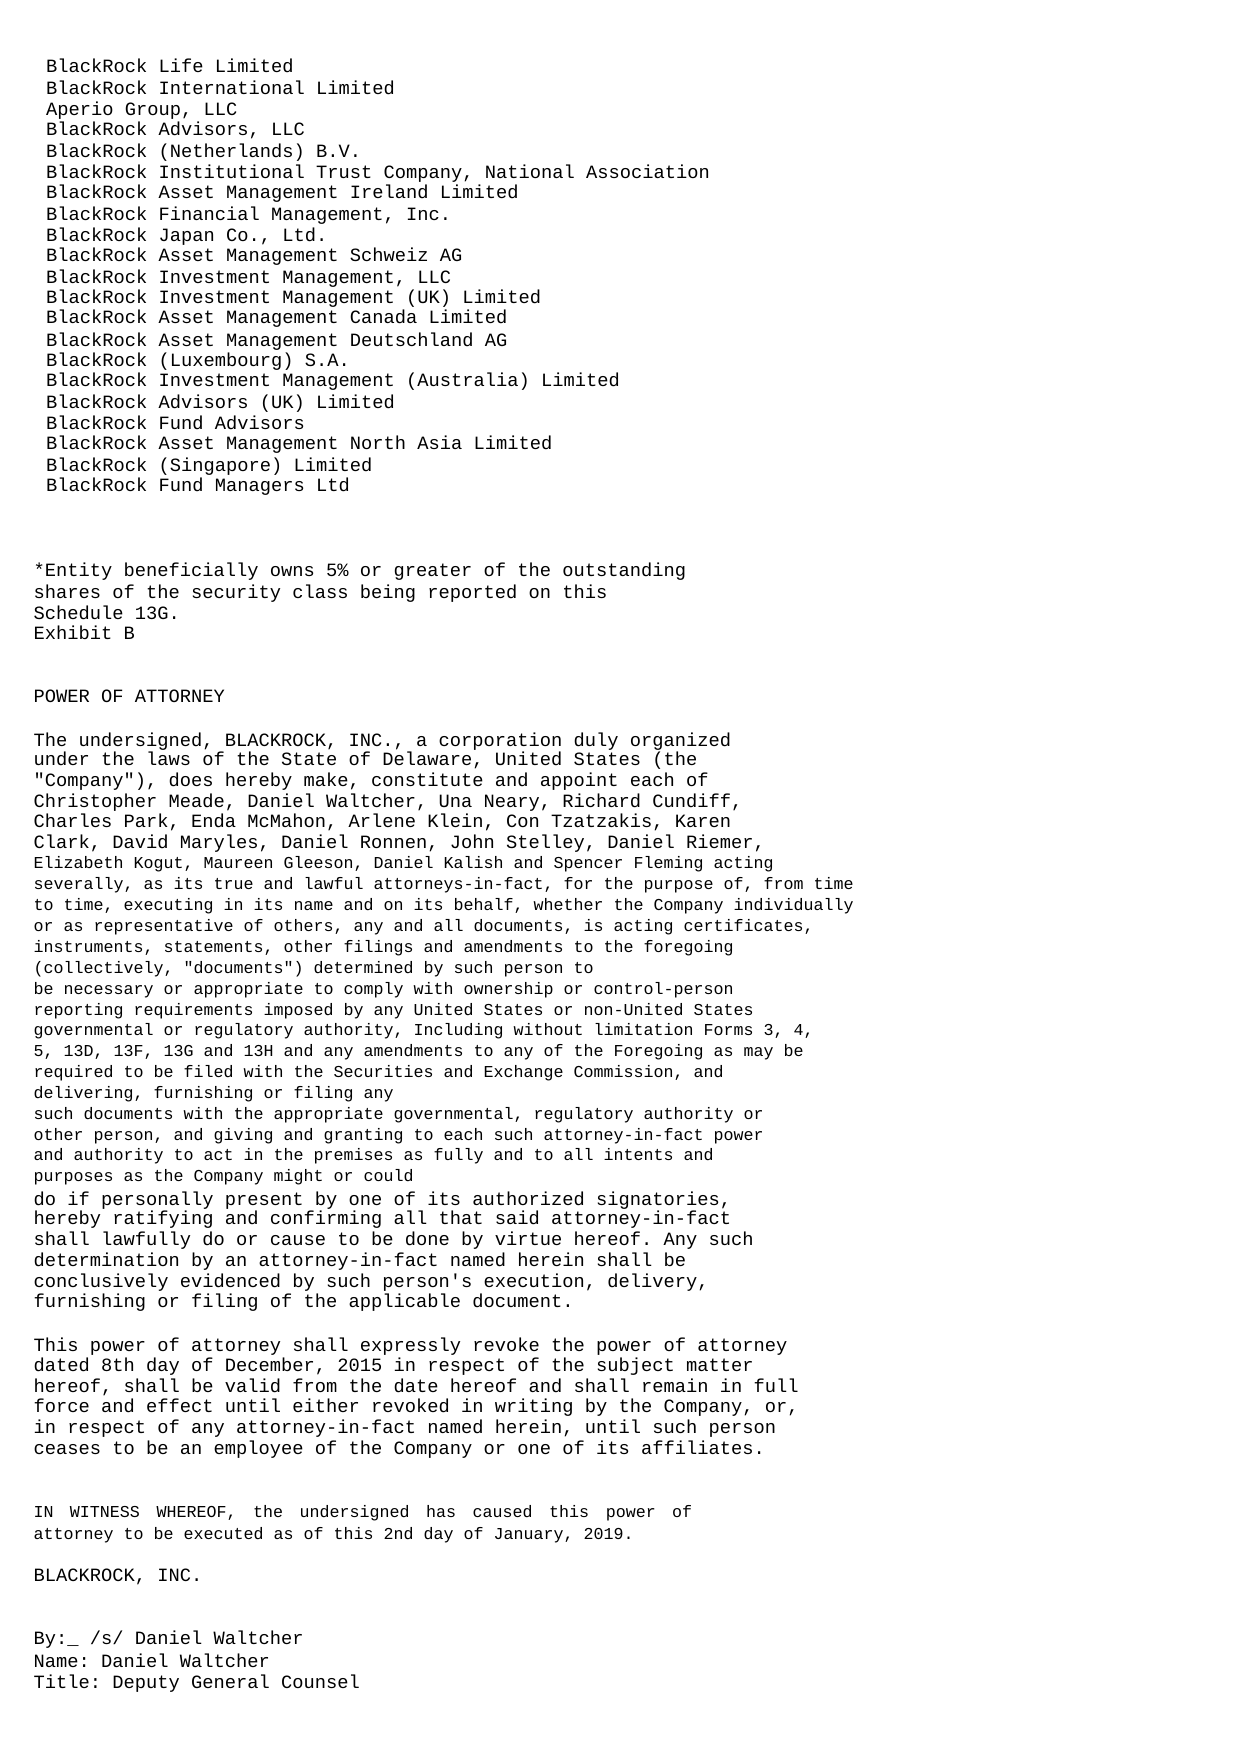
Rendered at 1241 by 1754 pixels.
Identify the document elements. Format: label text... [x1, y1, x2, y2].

text BlackRock (Netherlands) B.V. [46, 141, 1090, 161]
text This power of attorney shall expressly revoke the power of attorney dated 8th day of December, 2015 in respect of the subject matter hereof, shall be valid from the date hereof and shall remain in full force and effect until either revoked in writing by the Company, or, in respect of any attorney-in-fact named herein, until such person ceases to be an employee of the Company or one of its affiliates. [33, 1335, 824, 1460]
text such documents with the appropriate governmental, regulatory authority or other person, and giving and granting to each such attorney-in-fact power and authority to act in the premises as fully and to all intents and purposes as the Company might or could [33, 1105, 780, 1187]
text BlackRock International Limited [46, 78, 1090, 98]
text Aperio Group, LLC [46, 98, 1090, 119]
text Elizabeth Kogut, Maureen Gleeson, Daniel Kalish and Spencer Fleming acting severally, as its true and lawful attorneys-in-fact, for the purpose of, from time to time, executing in its name and on its behalf, whether the Company individually or as representative of others, any and all documents, is acting certificates, instruments, statements, other filings and amendments to the foregoing (collectively, "documents") determined by such person to [33, 855, 880, 978]
text BlackRock Financial Management, Inc. [46, 204, 1090, 224]
text By:_ /s/ Daniel Waltcher [33, 1629, 1090, 1650]
text be necessary or appropriate to comply with ownership or control-person reporting requirements imposed by any United States or non-United States governmental or regulatory authority, Including without limitation Forms 3, 4, 5, 13D, 13F, 13G and 13H and any amendments to any of the Foregoing as may be required to be filed with the Securities and Exchange Commission, and delivering, furnishing or filing any [33, 980, 824, 1103]
text POWER OF ATTORNEY [33, 687, 1090, 708]
text Exhibit B [33, 623, 1090, 645]
text BlackRock Asset Management Schweiz AG [46, 245, 1090, 267]
text BLACKROCK, INC. [33, 1566, 1090, 1587]
text BlackRock Institutional Trust Company, National Association [46, 161, 1090, 182]
text BlackRock Asset Management Canada Limited [46, 308, 1090, 329]
text *Entity beneficially owns 5% or greater of the outstanding [33, 560, 1090, 582]
text BlackRock Fund Advisors [46, 413, 1090, 434]
text BlackRock Asset Management Deutschland AG [46, 329, 1090, 350]
text BlackRock Fund Managers Ltd [46, 476, 1090, 497]
text BlackRock Advisors, LLC [46, 119, 1090, 141]
text BlackRock Asset Management North Asia Limited [46, 434, 1090, 455]
text BlackRock Japan Co., Ltd. [46, 224, 1090, 245]
text BlackRock Life Limited [46, 56, 1090, 78]
text The undersigned, BLACKROCK, INC., a corporation duly organized under the laws of the State of Delaware, United States (the "Company"), does hereby make, constitute and appoint each of Christopher Meade, Daniel Waltcher, Una Neary, Richard Cundiff, Charles Park, Enda McMahon, Arlene Klein, Con Tzatzakis, Karen Clark, David Maryles, Daniel Ronnen, John Stelley, Daniel Riemer, [33, 729, 792, 854]
text BlackRock Advisors (UK) Limited [46, 392, 1090, 413]
text do if personally present by one of its authorized signatories, hereby ratifying and confirming all that said attorney-in-fact shall lawfully do or cause to be done by virtue hereof. Any such determination by an attorney-in-fact named herein shall be conclusively evidenced by such person's execution, delivery, furnishing or filing of the applicable document. [33, 1189, 780, 1313]
text BlackRock Asset Management Ireland Limited [46, 182, 1090, 204]
text BlackRock (Luxembourg) S.A. [46, 350, 1090, 371]
text BlackRock Investment Management (UK) Limited [46, 287, 1090, 308]
text Schedule 13G. [33, 602, 1090, 623]
text IN WITNESS WHEREOF, the undersigned has caused this power of attorney to be executed as of this 2nd day of January, 2019. [33, 1503, 692, 1545]
text BlackRock Investment Management, LLC [46, 267, 1090, 287]
text Title: Deputy General Counsel [33, 1671, 1090, 1692]
text BlackRock (Singapore) Limited [46, 455, 1090, 476]
text BlackRock Investment Management (Australia) Limited [46, 371, 1090, 392]
text Name: Daniel Waltcher [33, 1650, 1090, 1671]
text shares of the security class being reported on this [33, 582, 1090, 602]
